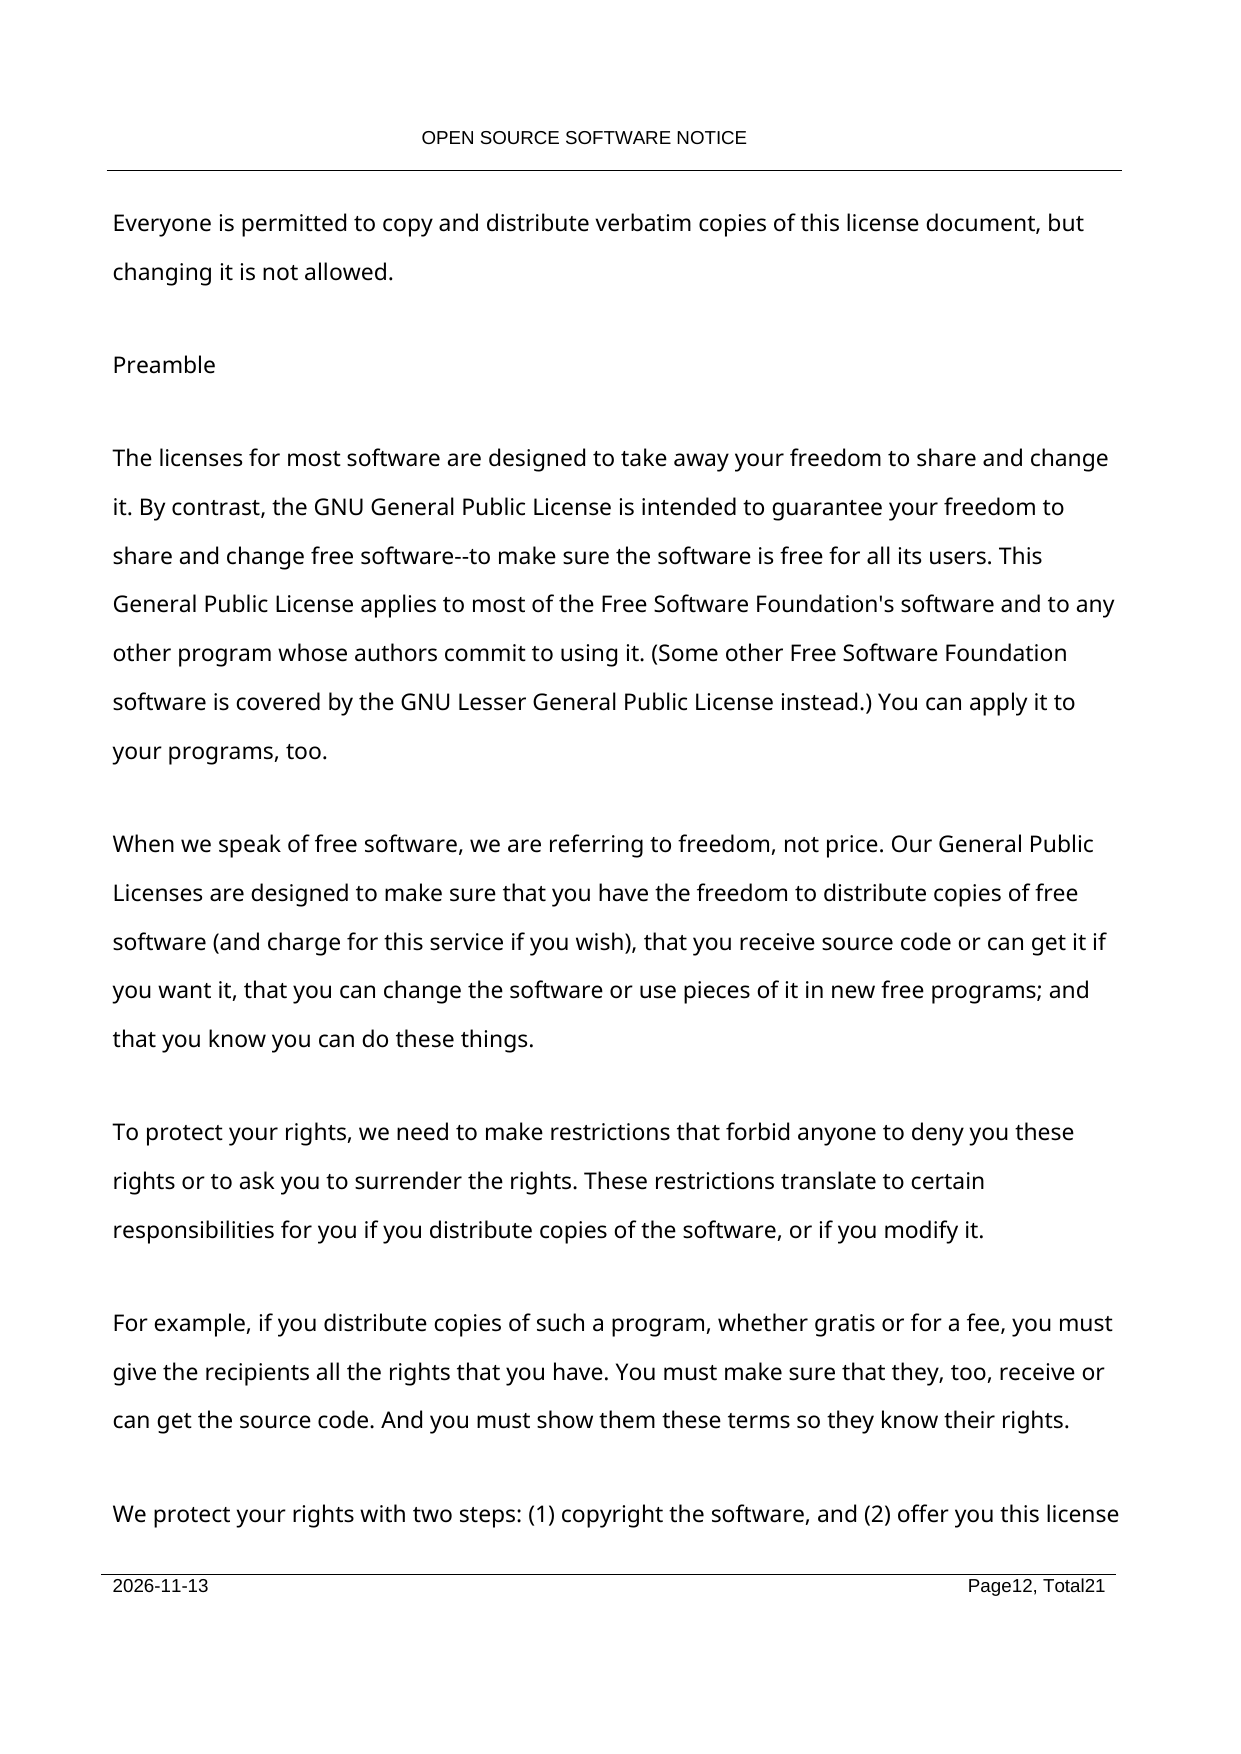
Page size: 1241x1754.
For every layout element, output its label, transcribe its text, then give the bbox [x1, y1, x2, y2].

text To protect your rights, we need to make restrictions that forbid anyone to deny you these rights or to ask you to surrender the rights. These restrictions translate to certain responsibilities for you if you distribute copies of the software, or if you modify it. [112, 1116, 1128, 1246]
text Preamble [112, 348, 1128, 381]
text For example, if you distribute copies of such a program, whether gratis or for a fee, you must give the recipients all the rights that you have. You must make sure that they, too, receive or can get the source code. And you must show them these terms so they know their rights. [112, 1306, 1128, 1436]
text Everyone is permitted to copy and distribute verbatim copies of this license document, but changing it is not allowed. [112, 206, 1128, 288]
text The licenses for most software are designed to take away your freedom to share and change it. By contrast, the GNU General Public License is intended to guarantee your freedom to share and change free software--to make sure the software is free for all its users. This General Public License applies to most of the Free Software Foundation's software and to any other program whose authors commit to using it. (Some other Free Software Foundation software is covered by the GNU Lesser General Public License instead.) You can apply it to your programs, too. [112, 442, 1128, 767]
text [112, 1497, 1128, 1529]
text When we speak of free software, we are referring to freedom, not price. Our General Public Licenses are designed to make sure that you have the freedom to distribute copies of free software (and charge for this service if you wish), that you receive source code or can get it if you want it, that you can change the software or use pieces of it in new free programs; and that you know you can do these things. [112, 827, 1128, 1055]
